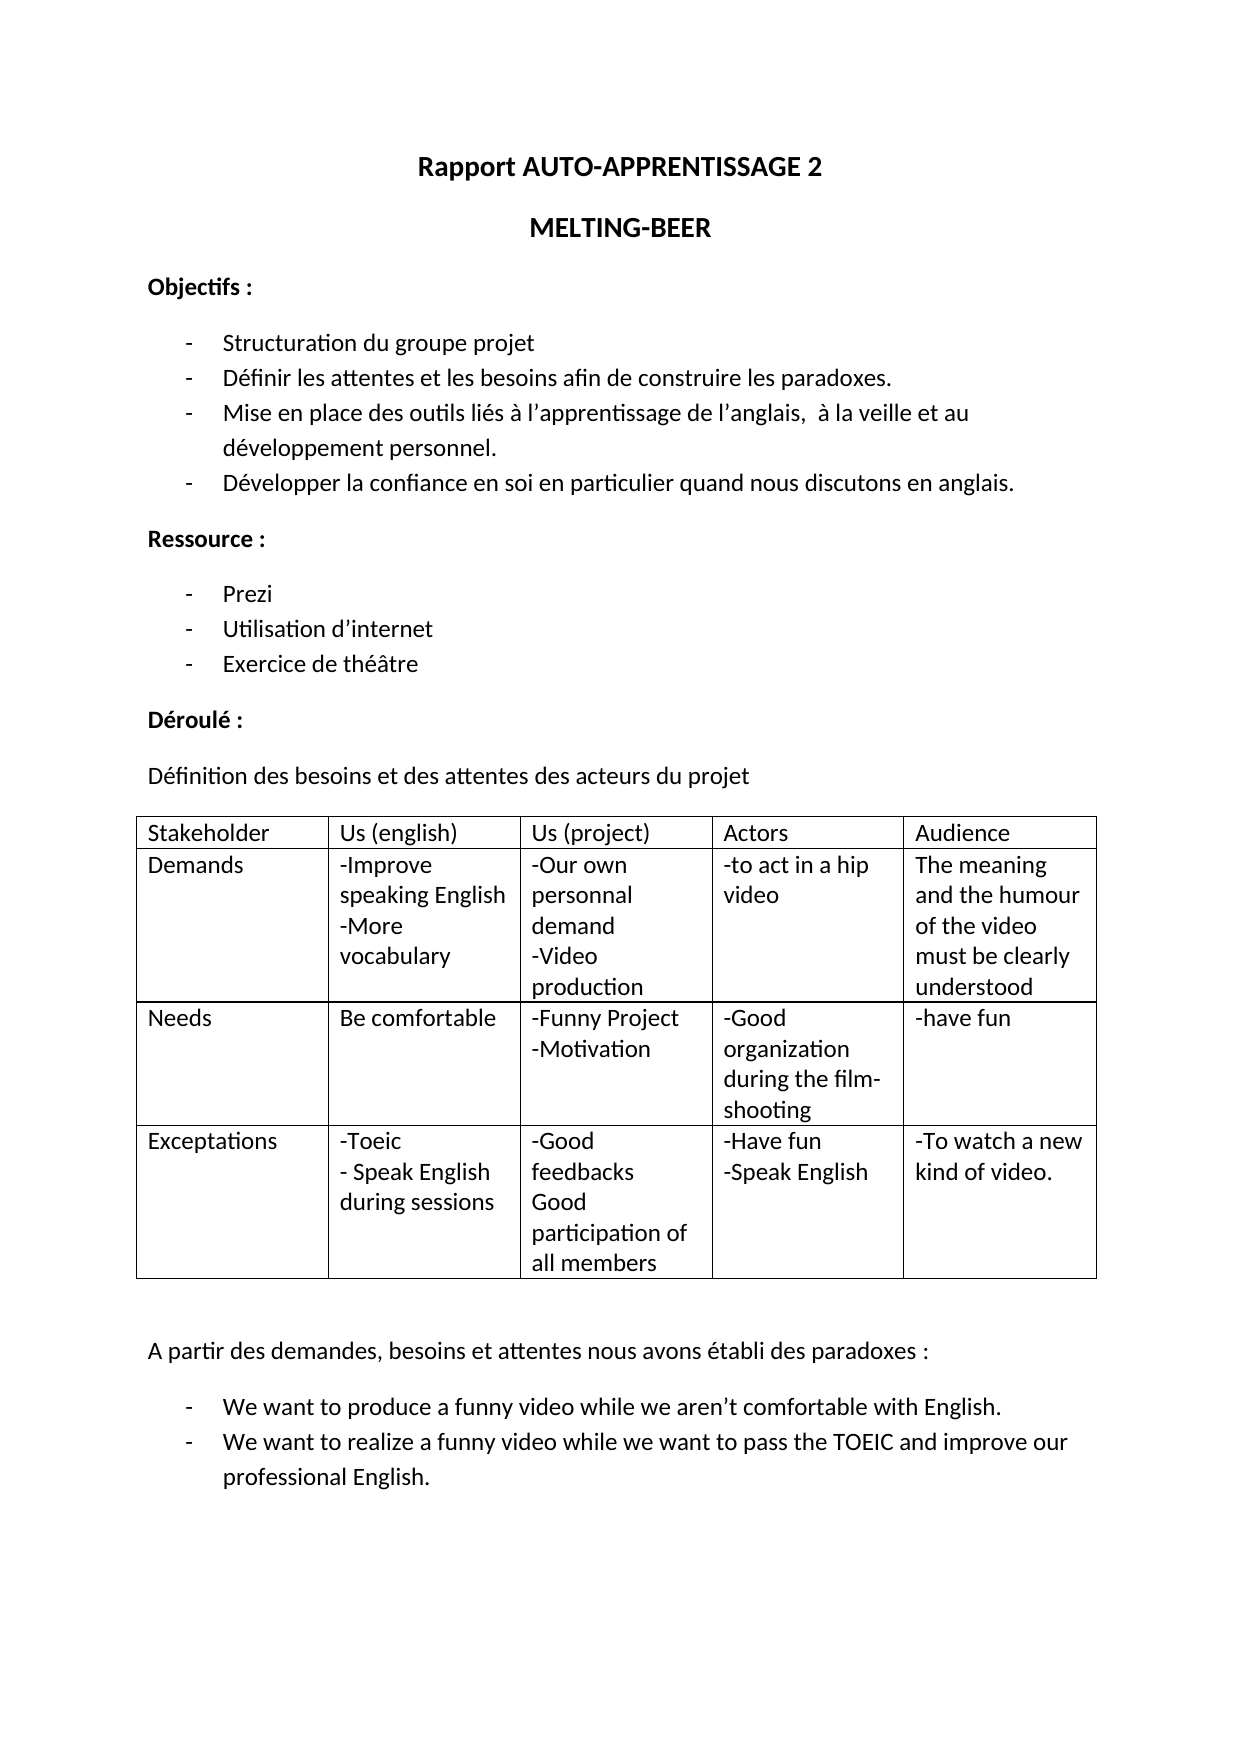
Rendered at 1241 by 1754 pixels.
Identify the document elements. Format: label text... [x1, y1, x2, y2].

table_cell The meaning and the humour of the video must be clearly understood [904, 849, 1096, 1001]
table_cell -Good organization during the film-shooting [713, 1003, 903, 1124]
list Mise en place des outils liés à l’apprentissage de l’anglais, à la veille et au développement personnel. [185, 397, 1093, 462]
list Définir les attentes et les besoins afin de construire les paradoxes. [185, 362, 1093, 392]
text Définition des besoins et des attentes des acteurs du projet [148, 760, 1093, 791]
table_cell Exceptations [137, 1126, 328, 1278]
text Objectifs : [148, 271, 1093, 302]
text Déroulé : [148, 704, 1093, 735]
text Rapport AUTO-APPRENTISSAGE 2 [148, 148, 1093, 183]
list Prezi [185, 579, 1093, 609]
list We want to produce a funny video while we aren’t comfortable with English. [185, 1391, 1093, 1421]
table_cell -Our own personnal demand -Video production [521, 849, 712, 1001]
table_header Us (english) [329, 817, 520, 848]
table_header Us (project) [521, 817, 712, 848]
text MELTING-BEER [148, 209, 1093, 245]
table_header Stakeholder [137, 817, 328, 848]
list Développer la confiance en soi en particulier quand nous discutons en anglais. [185, 467, 1093, 497]
table_cell -Funny Project -Motivation [521, 1003, 712, 1124]
table_cell -To watch a new kind of video. [904, 1126, 1096, 1278]
table_cell Needs [137, 1003, 328, 1124]
text A partir des demandes, besoins et attentes nous avons établi des paradoxes : [148, 1335, 1093, 1366]
table_header Audience [904, 817, 1096, 848]
table_header Actors [713, 817, 903, 848]
table_cell Demands [137, 849, 328, 1001]
text Ressource : [148, 523, 1093, 553]
table_cell -Improve speaking English -More vocabulary [329, 849, 520, 1001]
table_cell -Have fun -Speak English [713, 1126, 903, 1278]
table_cell -Good feedbacks Good participation of all members [521, 1126, 712, 1278]
list Exercice de théâtre [185, 649, 1093, 679]
table_cell -have fun [904, 1003, 1096, 1124]
table_cell Be comfortable [329, 1003, 520, 1124]
table_cell -Toeic - Speak English during sessions [329, 1126, 520, 1278]
list Structuration du groupe projet [185, 327, 1093, 357]
table_cell -to act in a hip video [713, 849, 903, 1001]
list We want to realize a funny video while we want to pass the TOEIC and improve our professional English. [185, 1426, 1093, 1491]
list Utilisation d’internet [185, 614, 1093, 644]
